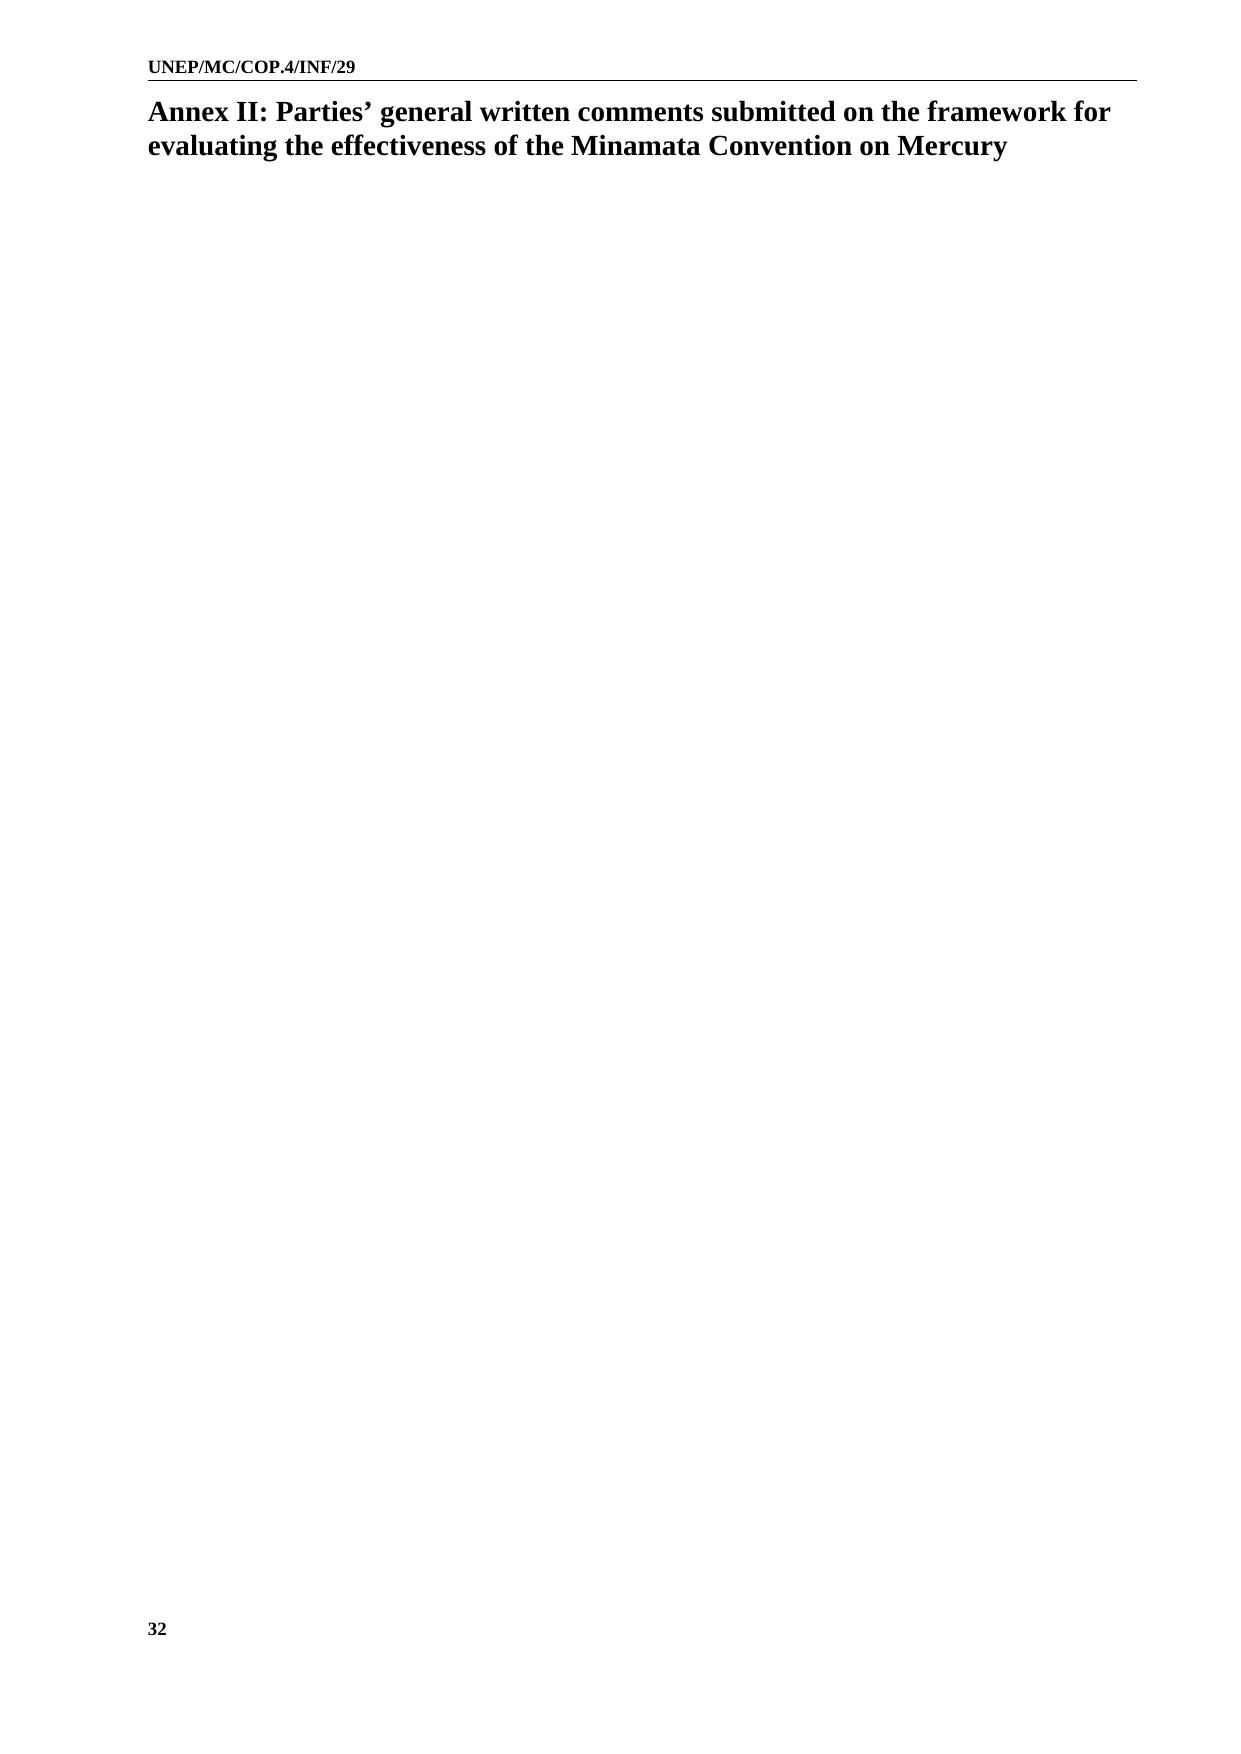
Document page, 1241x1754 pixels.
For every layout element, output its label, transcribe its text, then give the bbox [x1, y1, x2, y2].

text Annex II: Parties’ general written comments submitted on the framework for evaluating the effectiveness of the Minamata Convention on Mercury [148, 94, 1137, 162]
